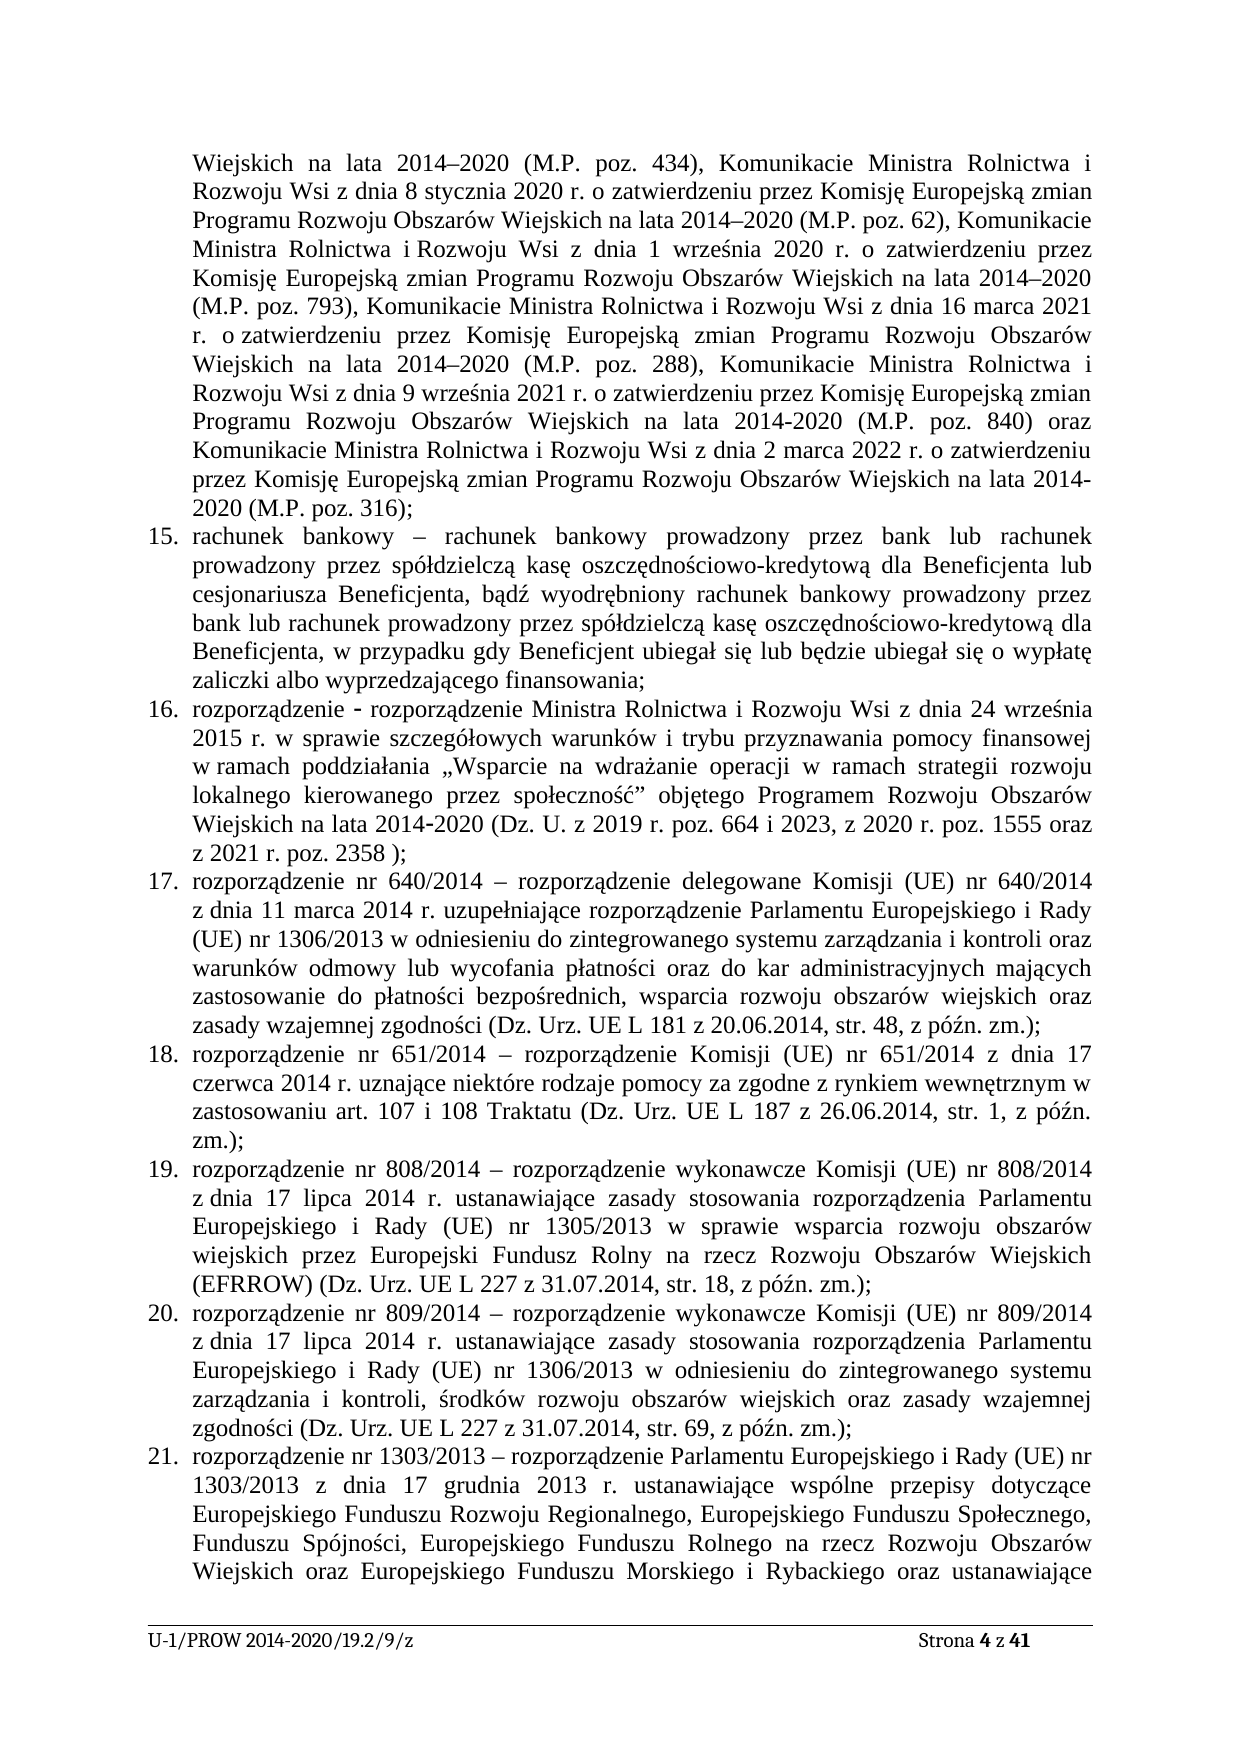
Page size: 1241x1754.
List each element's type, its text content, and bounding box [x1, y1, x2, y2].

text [148, 148, 1093, 521]
text 17. rozporządzenie nr 640/2014 – rozporządzenie delegowane Komisji (UE) nr 640/2014 z dnia 11 marca 2014 r. uzupełniające rozporządzenie Parlamentu Europejskiego i Rady (UE) nr 1306/2013 w odniesieniu do zintegrowanego systemu zarządzania i kontroli oraz warunków odmowy lub wycofania płatności oraz do kar administracyjnych mających zastosowanie do płatności bezpośrednich, wsparcia rozwoju obszarów wiejskich oraz zasady wzajemnej zgodności (Dz. Urz. UE L 181 z 20.06.2014, str. 48, z późn. zm.); [148, 866, 1093, 1039]
text 19. rozporządzenie nr 808/2014 – rozporządzenie wykonawcze Komisji (UE) nr 808/2014 z dnia 17 lipca 2014 r. ustanawiające zasady stosowania rozporządzenia Parlamentu Europejskiego i Rady (UE) nr 1305/2013 w sprawie wsparcia rozwoju obszarów wiejskich przez Europejski Fundusz Rolny na rzecz Rozwoju Obszarów Wiejskich (EFRROW) (Dz. Urz. UE L 227 z 31.07.2014, str. 18, z późn. zm.); [148, 1154, 1093, 1298]
text 20. rozporządzenie nr 809/2014 – rozporządzenie wykonawcze Komisji (UE) nr 809/2014 z dnia 17 lipca 2014 r. ustanawiające zasady stosowania rozporządzenia Parlamentu Europejskiego i Rady (UE) nr 1306/2013 w odniesieniu do zintegrowanego systemu zarządzania i kontroli, środków rozwoju obszarów wiejskich oraz zasady wzajemnej zgodności (Dz. Urz. UE L 227 z 31.07.2014, str. 69, z późn. zm.); [148, 1298, 1093, 1441]
text 16. rozporządzenie rozporządzenie Ministra Rolnictwa i Rozwoju Wsi z dnia 24 września 2015 r. w sprawie szczegółowych warunków i trybu przyznawania pomocy finansowej w ramach poddziałania „Wsparcie na wdrażanie operacji w ramach strategii rozwoju lokalnego kierowanego przez społeczność” objętego Programem Rozwoju Obszarów Wiejskich na lata 20142020 (Dz. U. z 2019 r. poz. 664 i 2023, z 2020 r. poz. 1555 oraz z 2021 r. poz. 2358 ); [148, 694, 1093, 866]
text 15. rachunek bankowy – rachunek bankowy prowadzony przez bank lub rachunek prowadzony przez spółdzielczą kasę oszczędnościowo-kredytową dla Beneficjenta lub cesjonariusza Beneficjenta, bądź wyodrębniony rachunek bankowy prowadzony przez bank lub rachunek prowadzony przez spółdzielczą kasę oszczędnościowo-kredytową dla Beneficjenta, w przypadku gdy Beneficjent ubiegał się lub będzie ubiegał się o wypłatę zaliczki albo wyprzedzającego finansowania; [148, 521, 1093, 694]
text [148, 1441, 1093, 1585]
text 18. rozporządzenie nr 651/2014 – rozporządzenie Komisji (UE) nr 651/2014 z dnia 17 czerwca 2014 r. uznające niektóre rodzaje pomocy za zgodne z rynkiem wewnętrznym w zastosowaniu art. 107 i 108 Traktatu (Dz. Urz. UE L 187 z 26.06.2014, str. 1, z późn. zm.); [148, 1039, 1093, 1154]
